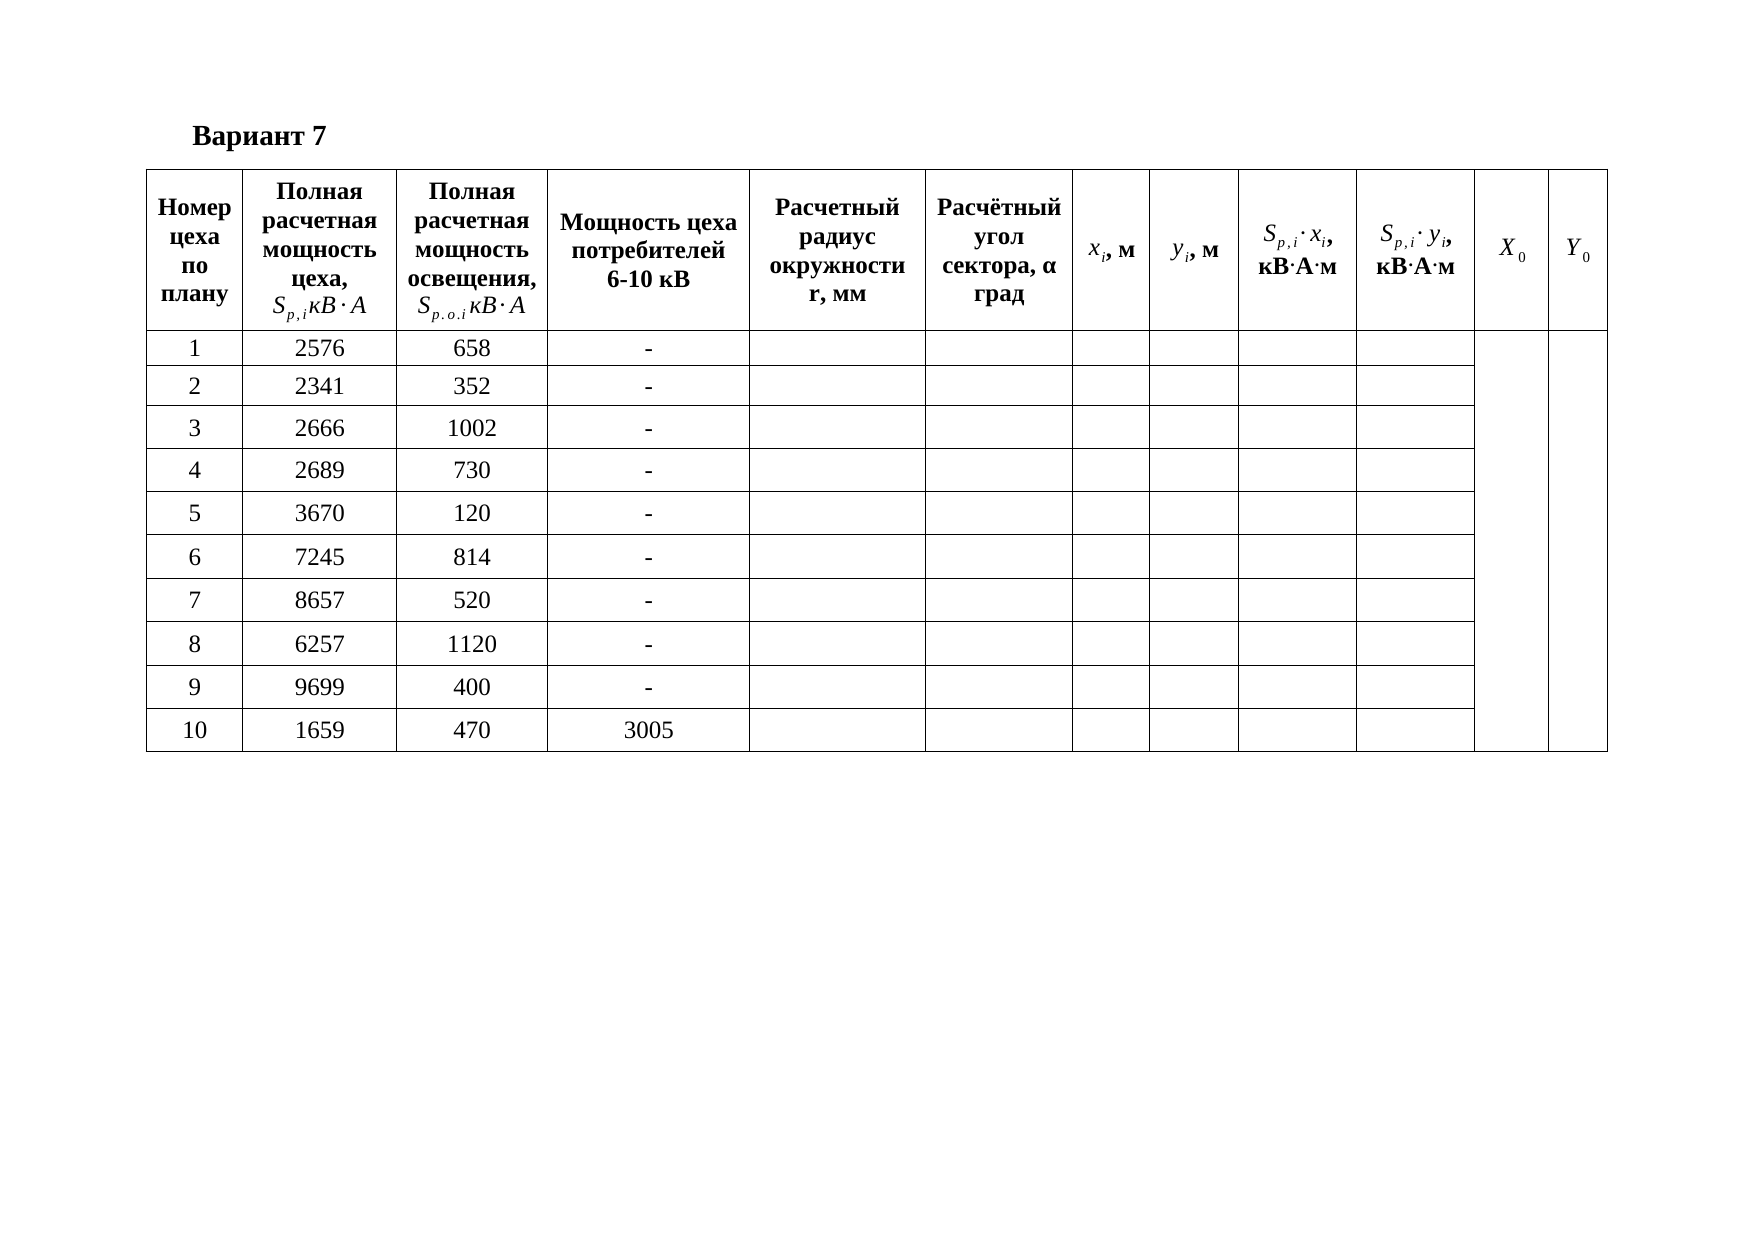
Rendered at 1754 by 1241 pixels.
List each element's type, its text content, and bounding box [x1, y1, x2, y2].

table_header Полная расчетная мощность цеха, [243, 170, 396, 330]
table_cell [1150, 709, 1238, 751]
table_cell [1239, 579, 1356, 621]
table_cell [750, 535, 925, 578]
table_cell 6257 [243, 622, 396, 665]
table_header Номер цеха по плану [147, 170, 242, 330]
table_header , м [1073, 170, 1149, 330]
table_cell [1150, 622, 1238, 665]
table_cell [1239, 622, 1356, 665]
table_cell [1150, 406, 1238, 448]
table_cell - [548, 331, 749, 365]
table_cell 8 [147, 622, 242, 665]
table_cell 2 [147, 366, 242, 405]
table_header Полная расчетная мощность освещения, [397, 170, 547, 330]
table_cell [926, 449, 1072, 491]
table_cell 3 [147, 406, 242, 448]
table_cell [1239, 492, 1356, 534]
table_cell [750, 366, 925, 405]
table_cell [1073, 492, 1149, 534]
table_cell [1073, 449, 1149, 491]
table_cell [926, 709, 1072, 751]
table_cell [926, 406, 1072, 448]
table_cell 730 [397, 449, 547, 491]
table_cell - [548, 449, 749, 491]
table_cell [1357, 331, 1474, 365]
table_cell 10 [147, 709, 242, 751]
table_cell [1150, 366, 1238, 405]
table_cell - [548, 666, 749, 707]
table_cell 2666 [243, 406, 396, 448]
table_cell [1073, 406, 1149, 448]
table_cell 9699 [243, 666, 396, 707]
table_cell - [548, 406, 749, 448]
table_cell 120 [397, 492, 547, 534]
table_cell [750, 449, 925, 491]
table_cell [1150, 492, 1238, 534]
table_header [1549, 170, 1607, 330]
table_cell [926, 492, 1072, 534]
table_cell [1073, 535, 1149, 578]
table_cell [1357, 535, 1474, 578]
table_cell [1150, 666, 1238, 707]
table_cell [1239, 406, 1356, 448]
table_cell 5 [147, 492, 242, 534]
table_cell 8657 [243, 579, 396, 621]
text Вариант 7 [118, 118, 1636, 152]
table_cell [1150, 535, 1238, 578]
table_cell - [548, 579, 749, 621]
table_cell [1357, 709, 1474, 751]
table_cell [1239, 331, 1356, 365]
table_cell 2576 [243, 331, 396, 365]
table_cell [926, 622, 1072, 665]
table_cell 520 [397, 579, 547, 621]
table_cell 1659 [243, 709, 396, 751]
table_cell [1073, 666, 1149, 707]
table_cell [1357, 366, 1474, 405]
table_cell 9 [147, 666, 242, 707]
table_cell [1357, 492, 1474, 534]
table_cell [1475, 331, 1548, 751]
table_header Расчётный угол сектора, α град [926, 170, 1072, 330]
table_header Мощность цеха потребителей 6-10 кВ [548, 170, 749, 330]
table_cell [1239, 366, 1356, 405]
table_cell [1073, 709, 1149, 751]
table_cell [1239, 535, 1356, 578]
table_cell [750, 406, 925, 448]
table_cell [926, 366, 1072, 405]
table_cell 814 [397, 535, 547, 578]
table_cell 3670 [243, 492, 396, 534]
table_cell 1 [147, 331, 242, 365]
table_cell [926, 535, 1072, 578]
table_cell 6 [147, 535, 242, 578]
table_cell [1357, 449, 1474, 491]
table_cell 470 [397, 709, 547, 751]
table_cell [1357, 406, 1474, 448]
table_cell [1073, 622, 1149, 665]
table_cell [1357, 622, 1474, 665]
table_cell [1239, 709, 1356, 751]
table_cell 1002 [397, 406, 547, 448]
table_cell [1357, 666, 1474, 707]
table_cell 2689 [243, 449, 396, 491]
table_cell [750, 709, 925, 751]
table_cell - [548, 622, 749, 665]
table_cell [1239, 449, 1356, 491]
table_cell 400 [397, 666, 547, 707]
table_cell - [548, 535, 749, 578]
table_cell [1549, 331, 1607, 751]
table_header [1475, 170, 1548, 330]
table_cell [1150, 579, 1238, 621]
table_cell 3005 [548, 709, 749, 751]
table_header Расчетный радиус окружности r, мм [750, 170, 925, 330]
table_cell [1239, 666, 1356, 707]
table_cell [926, 579, 1072, 621]
table_header , кВАм [1357, 170, 1474, 330]
table_header , кВАм [1239, 170, 1356, 330]
table_cell [750, 622, 925, 665]
table_cell [926, 331, 1072, 365]
table_cell 4 [147, 449, 242, 491]
table_cell [1073, 366, 1149, 405]
table_cell [750, 666, 925, 707]
table_cell 658 [397, 331, 547, 365]
table_cell [1150, 449, 1238, 491]
table_cell [926, 666, 1072, 707]
table_cell [1150, 331, 1238, 365]
table_cell [1073, 331, 1149, 365]
table_cell [1073, 579, 1149, 621]
table_cell 352 [397, 366, 547, 405]
table_cell - [548, 366, 749, 405]
table_cell - [548, 492, 749, 534]
table_cell [750, 492, 925, 534]
table_cell 7 [147, 579, 242, 621]
table_cell [1357, 579, 1474, 621]
table_cell [750, 331, 925, 365]
table_cell 1120 [397, 622, 547, 665]
table_header , м [1150, 170, 1238, 330]
table_cell 7245 [243, 535, 396, 578]
table_cell [750, 579, 925, 621]
table_cell 2341 [243, 366, 396, 405]
